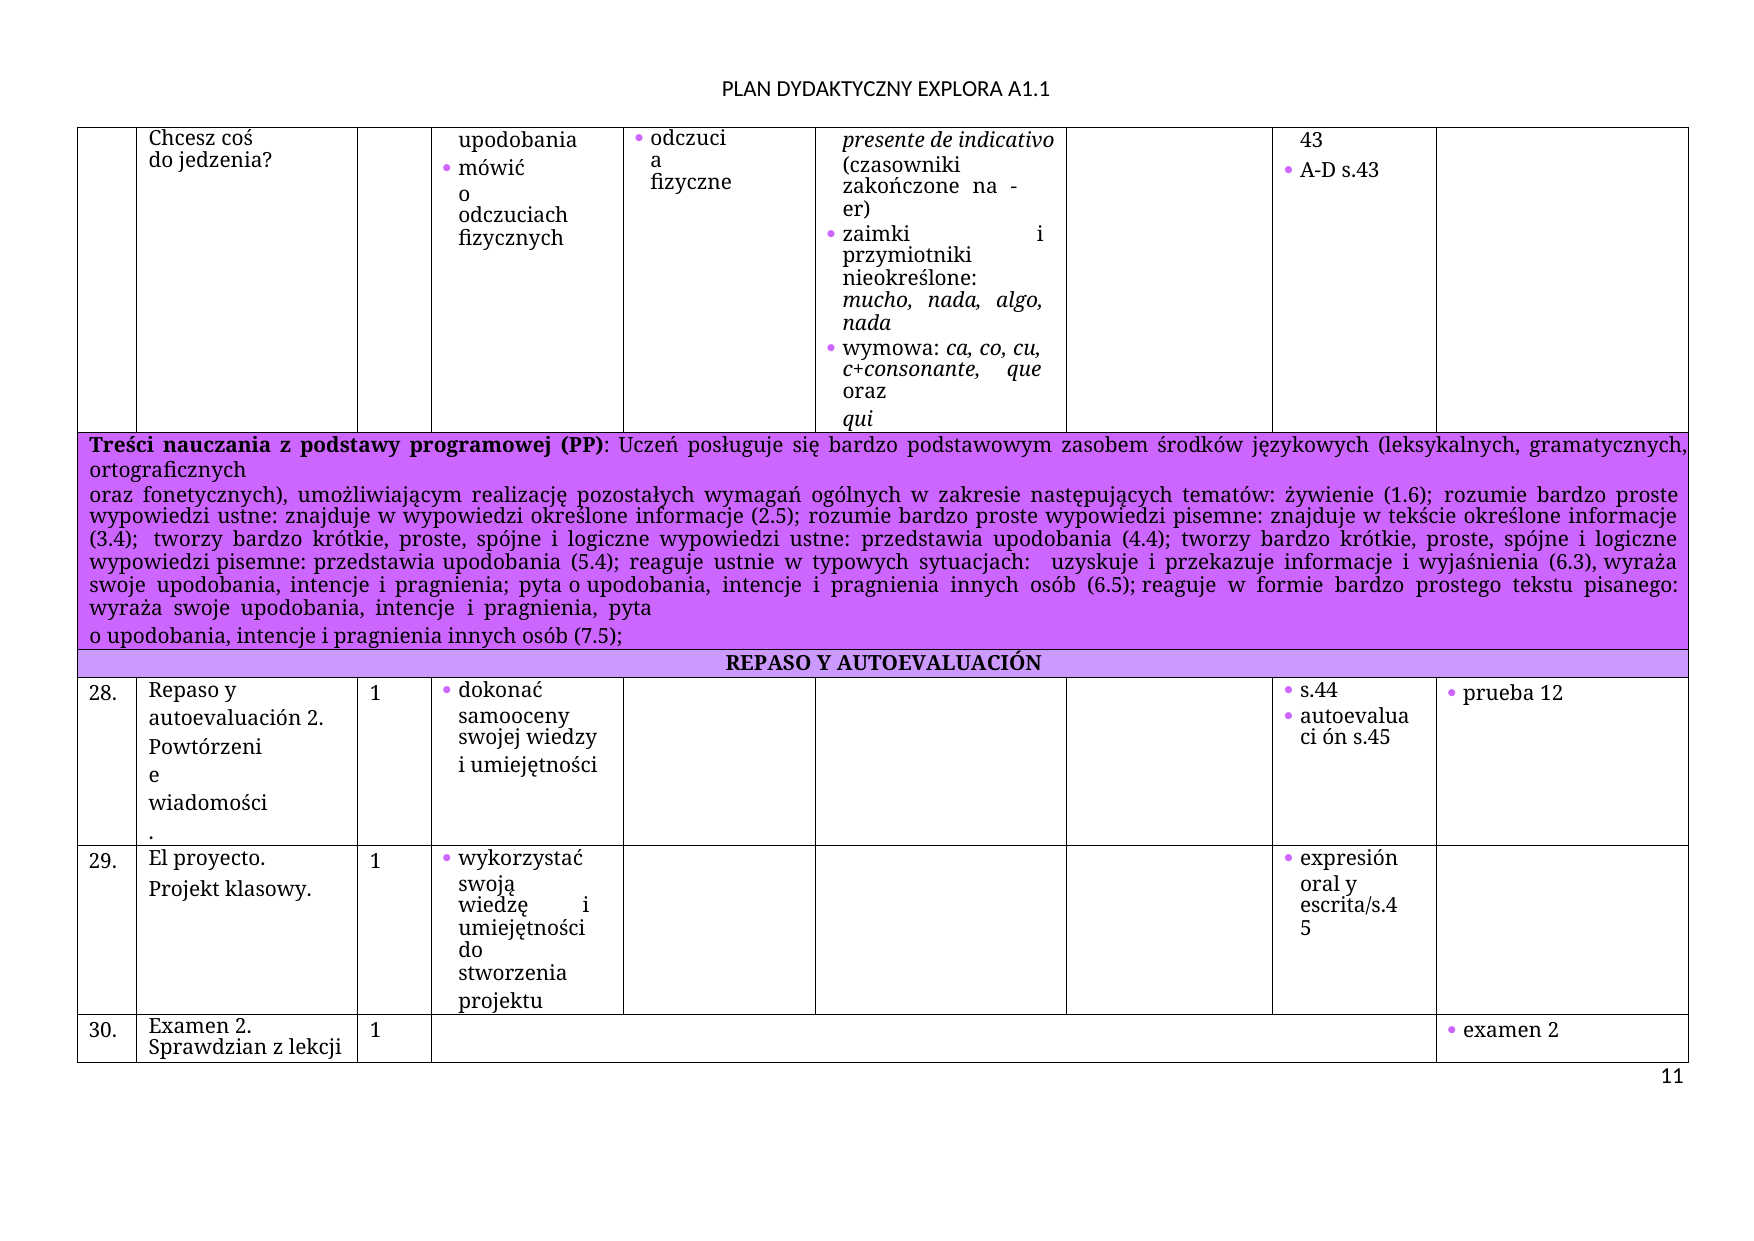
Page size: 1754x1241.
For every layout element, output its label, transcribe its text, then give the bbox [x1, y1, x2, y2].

table_cell 29. [78, 846, 136, 1014]
table_cell 1 [358, 1015, 431, 1062]
table_cell Repaso y autoevaluación 2. Powtórzenie wiadomości. [137, 678, 357, 845]
table_cell 1 [358, 678, 431, 845]
table_cell [1067, 678, 1272, 845]
table_cell [816, 846, 1066, 1014]
table_cell [432, 1015, 1436, 1062]
table_header [358, 128, 431, 432]
table_cell [1067, 846, 1272, 1014]
table_cell Treści nauczania z podstawy programowej (PP): Uczeń posługuje się bardzo podstawowym zasobem środków językowych (leksykalnych, gramatycznych, ortograficznych oraz fonetycznych), umożliwiającym realizację pozostałych wymagań ogólnych w zakresie następujących tematów: żywienie (1.6); rozumie bardzo proste wypowiedzi ustne: znajduje w wypowiedzi określone informacje (2.5); rozumie bardzo proste wypowiedzi pisemne: znajduje w tekście określone informacje (3.4); tworzy bardzo krótkie, proste, spójne i logiczne wypowiedzi ustne: przedstawia upodobania (4.4); tworzy bardzo krótkie, proste, spójne i logiczne wypowiedzi pisemne: przedstawia upodobania (5.4); reaguje ustnie w typowych sytuacjach: uzyskuje i przekazuje informacje i wyjaśnienia (6.3), wyraża swoje upodobania, intencje i pragnienia; pyta o upodobania, intencje i pragnienia innych osób (6.5); reaguje w formie bardzo prostego tekstu pisanego: wyraża swoje upodobania, intencje i pragnienia, pyta o upodobania, intencje i pragnienia innych osób (7.5); [78, 433, 1688, 649]
table_cell prueba 12 [1437, 678, 1688, 845]
table_header [1437, 128, 1688, 432]
table_cell 30. [78, 1015, 136, 1062]
table_header [78, 128, 136, 432]
table_cell REPASO Y AUTOEVALUACIÓN [78, 650, 1688, 677]
table_cell 28. [78, 678, 136, 845]
table_cell [624, 678, 815, 845]
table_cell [137, 1015, 357, 1062]
table_cell s.44 autoevaluaci ón s.45 [1273, 678, 1436, 845]
table_cell [816, 678, 1066, 845]
table_cell expresión oral y escrita/s.45 [1273, 846, 1436, 1014]
table_cell dokonać samooceny swojej wiedzy i umiejętności [432, 678, 623, 845]
table_cell examen 2 [1437, 1015, 1688, 1062]
table_cell wykorzystać swoją wiedzę i umiejętności do stworzenia projektu [432, 846, 623, 1014]
table_cell 1 [358, 846, 431, 1014]
table_header Chcesz coś do jedzenia? [137, 128, 357, 432]
table_header odczucia fizyczne [624, 128, 815, 432]
table_cell [1437, 846, 1688, 1014]
table_cell El proyecto. Projekt klasowy. [137, 846, 357, 1014]
table_header upodobania mówić o odczuciach fizycznych [432, 128, 623, 432]
table_header 43 A-D s.43 [1273, 128, 1436, 432]
table_header presente de indicativo (czasowniki zakończone na -er) zaimki i przymiotniki nieokreślone: mucho, nada, algo, nada wymowa: ca, co, cu, c+consonante, que oraz qui [816, 128, 1066, 432]
table_cell [624, 846, 815, 1014]
table_header [1067, 128, 1272, 432]
